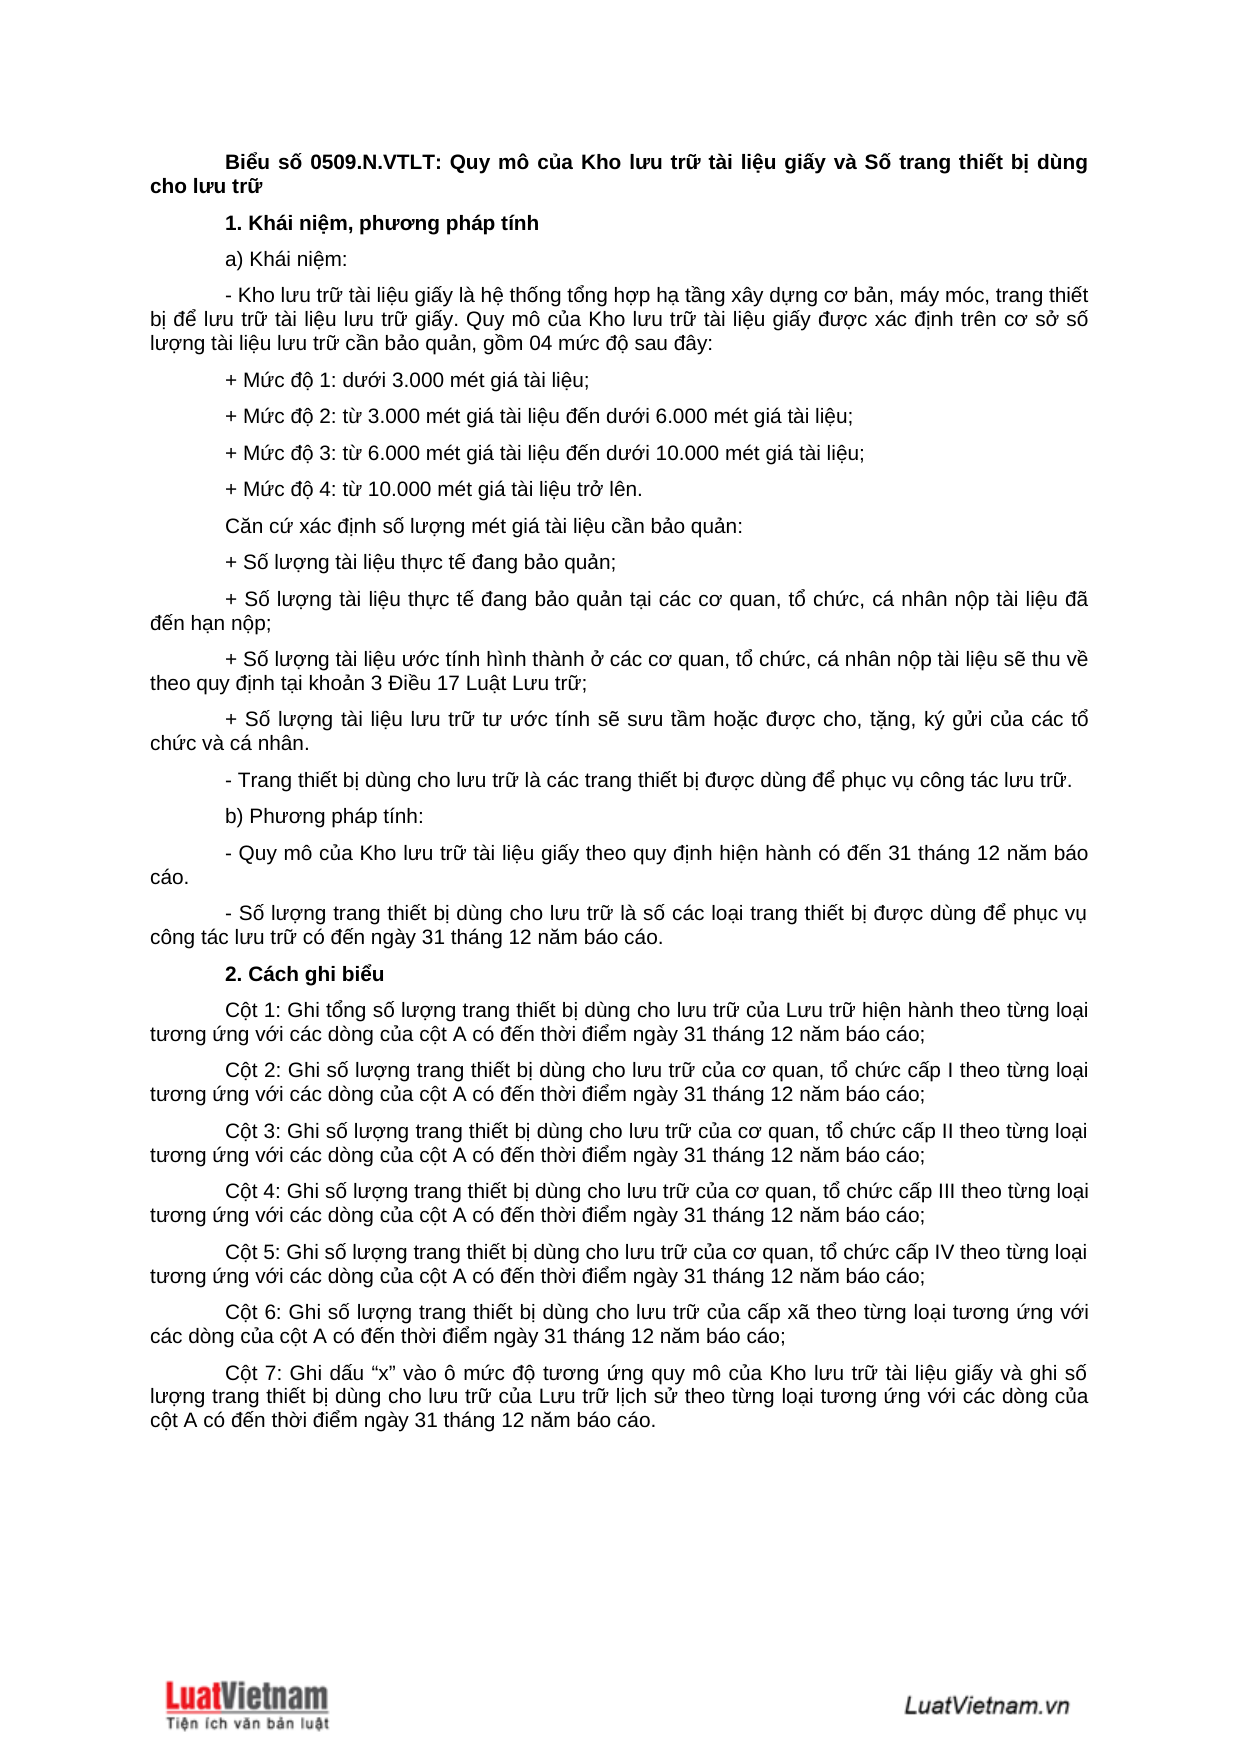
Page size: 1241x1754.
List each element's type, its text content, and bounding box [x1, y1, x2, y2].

text Cột 5: Ghi số lượng trang thiết bị dùng cho lưu trữ của cơ quan, tổ chức cấp IV theo từng loại tương ứng với các dòng của cột A có đến thời điểm ngày 31 tháng 12 năm báo cáo; [150, 1239, 1090, 1287]
text + Mức độ 3: từ 6.000 mét giá tài liệu đến dưới 10.000 mét giá tài liệu; [150, 441, 1090, 464]
text 1. Khái niệm, phương pháp tính [150, 210, 1090, 234]
text + Số lượng tài liệu ước tính hình thành ở các cơ quan, tổ chức, cá nhân nộp tài liệu sẽ thu về theo quy định tại khoản 3 Điều 17 Luật Lưu trữ; [150, 647, 1090, 695]
text - Trang thiết bị dùng cho lưu trữ là các trang thiết bị được dùng để phục vụ công tác lưu trữ. [150, 768, 1090, 792]
text + Mức độ 4: từ 10.000 mét giá tài liệu trở lên. [150, 477, 1090, 501]
text + Mức độ 2: từ 3.000 mét giá tài liệu đến dưới 6.000 mét giá tài liệu; [150, 404, 1090, 428]
text + Số lượng tài liệu thực tế đang bảo quản; [150, 550, 1090, 574]
text Căn cứ xác định số lượng mét giá tài liệu cần bảo quản: [150, 513, 1090, 537]
text Cột 3: Ghi số lượng trang thiết bị dùng cho lưu trữ của cơ quan, tổ chức cấp II theo từng loại tương ứng với các dòng của cột A có đến thời điểm ngày 31 tháng 12 năm báo cáo; [150, 1119, 1090, 1167]
text Cột 7: Ghi dấu “x” vào ô mức độ tương ứng quy mô của Kho lưu trữ tài liệu giấy và ghi số lượng trang thiết bị dùng cho lưu trữ của Lưu trữ lịch sử theo từng loại tương ứng với các dòng của cột A có đến thời điểm ngày 31 tháng 12 năm báo cáo. [150, 1360, 1090, 1432]
text Cột 4: Ghi số lượng trang thiết bị dùng cho lưu trữ của cơ quan, tổ chức cấp III theo từng loại tương ứng với các dòng của cột A có đến thời điểm ngày 31 tháng 12 năm báo cáo; [150, 1179, 1090, 1227]
text 2. Cách ghi biểu [150, 961, 1090, 985]
text Cột 1: Ghi tổng số lượng trang thiết bị dùng cho lưu trữ của Lưu trữ hiện hành theo từng loại tương ứng với các dòng của cột A có đến thời điểm ngày 31 tháng 12 năm báo cáo; [150, 998, 1090, 1046]
text - Kho lưu trữ tài liệu giấy là hệ thống tổng hợp hạ tầng xây dựng cơ bản, máy móc, trang thiết bị để lưu trữ tài liệu lưu trữ giấy. Quy mô của Kho lưu trữ tài liệu giấy được xác định trên cơ sở số lượng tài liệu lưu trữ cần bảo quản, gồm 04 mức độ sau đây: [150, 283, 1090, 355]
text - Số lượng trang thiết bị dùng cho lưu trữ là số các loại trang thiết bị được dùng để phục vụ công tác lưu trữ có đến ngày 31 tháng 12 năm báo cáo. [150, 901, 1090, 949]
text - Quy mô của Kho lưu trữ tài liệu giấy theo quy định hiện hành có đến 31 tháng 12 năm báo cáo. [150, 841, 1090, 888]
text + Mức độ 1: dưới 3.000 mét giá tài liệu; [150, 368, 1090, 392]
text Cột 2: Ghi số lượng trang thiết bị dùng cho lưu trữ của cơ quan, tổ chức cấp I theo từng loại tương ứng với các dòng của cột A có đến thời điểm ngày 31 tháng 12 năm báo cáo; [150, 1058, 1090, 1106]
text b) Phương pháp tính: [150, 804, 1090, 828]
text Biểu số 0509.N.VTLT: Quy mô của Kho lưu trữ tài liệu giấy và Số trang thiết bị dùng cho lưu trữ [150, 150, 1090, 198]
text Cột 6: Ghi số lượng trang thiết bị dùng cho lưu trữ của cấp xã theo từng loại tương ứng với các dòng của cột A có đến thời điểm ngày 31 tháng 12 năm báo cáo; [150, 1300, 1090, 1348]
picture [150, 1660, 1089, 1754]
text + Số lượng tài liệu lưu trữ tư ước tính sẽ sưu tầm hoặc được cho, tặng, ký gửi của các tổ chức và cá nhân. [150, 707, 1090, 755]
text a) Khái niệm: [150, 247, 1090, 271]
text + Số lượng tài liệu thực tế đang bảo quản tại các cơ quan, tổ chức, cá nhân nộp tài liệu đã đến hạn nộp; [150, 586, 1090, 634]
